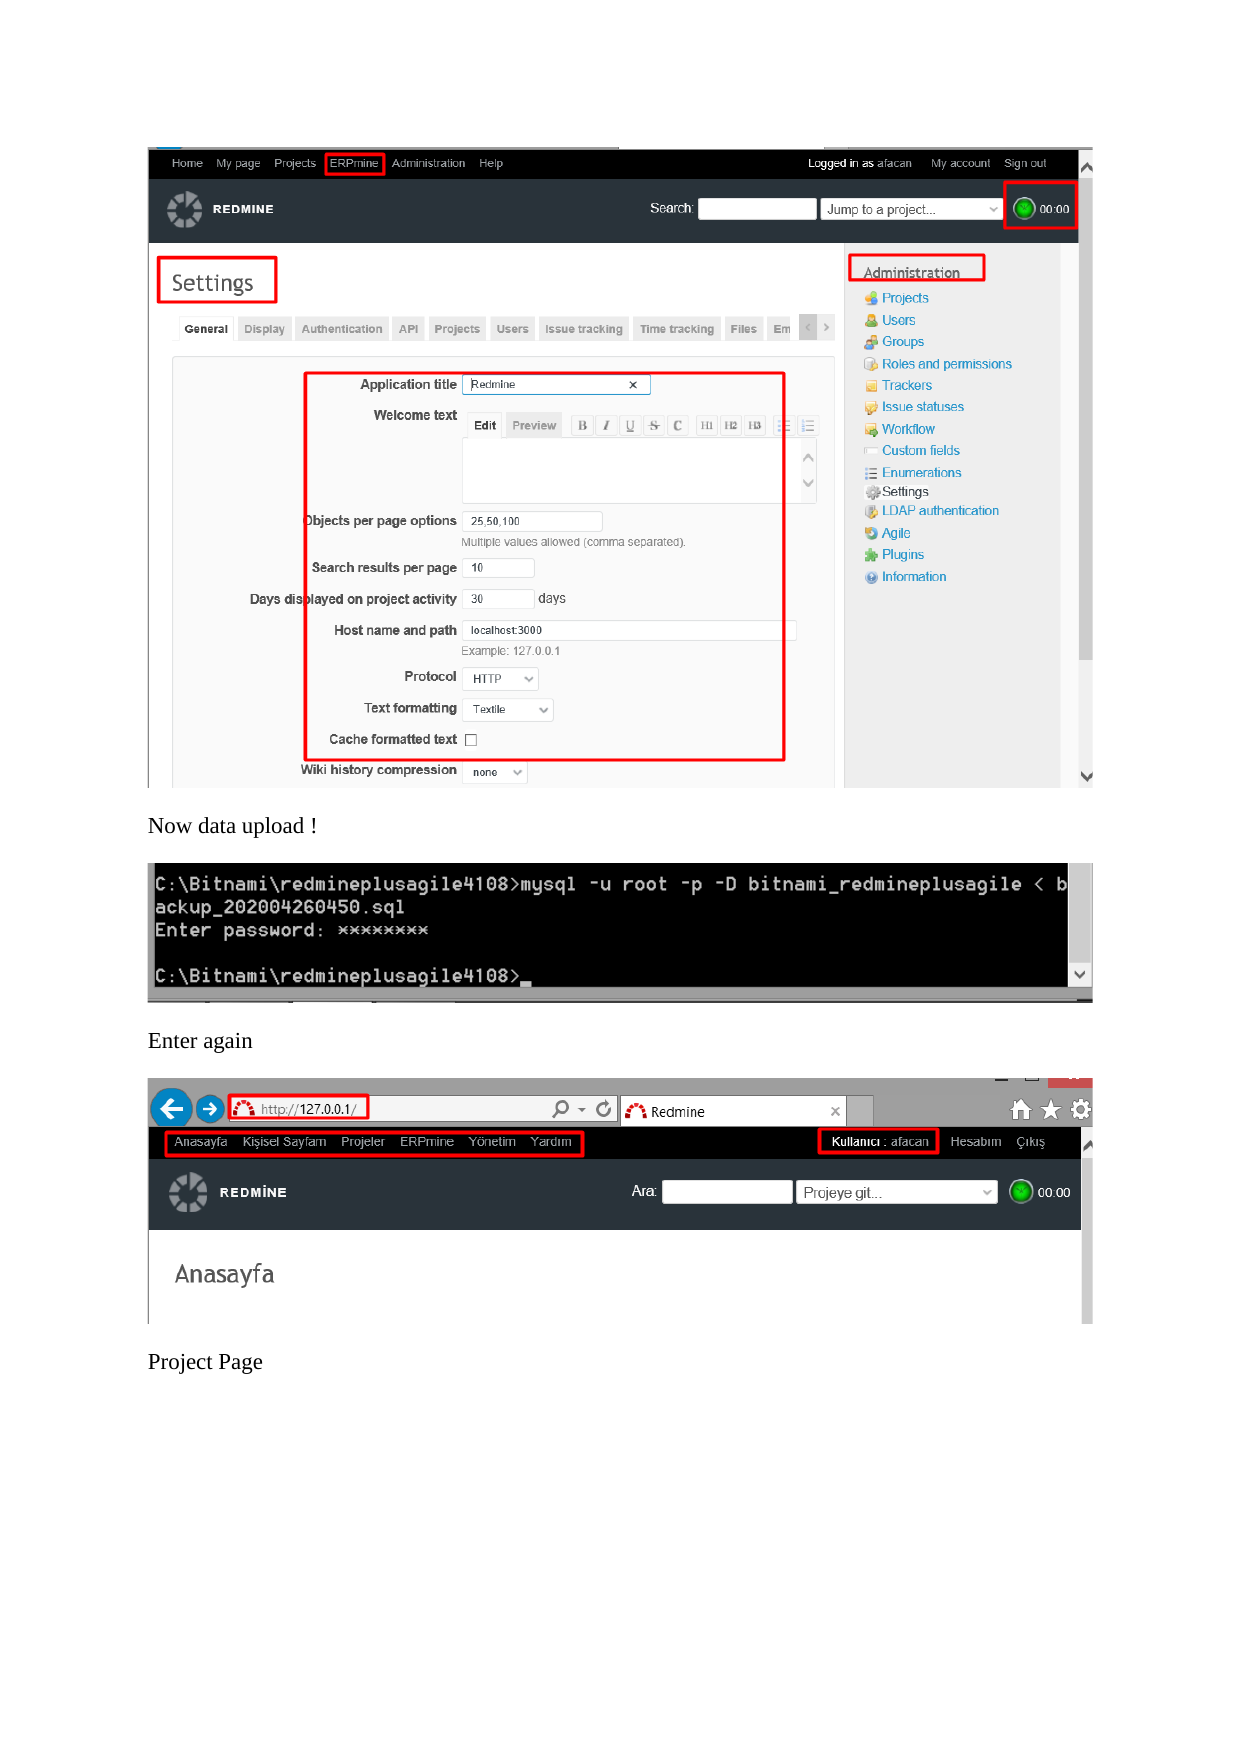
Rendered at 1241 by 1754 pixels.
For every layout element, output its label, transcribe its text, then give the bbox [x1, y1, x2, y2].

text Enter again [148, 1027, 1093, 1054]
picture [147, 863, 1093, 1003]
picture [147, 147, 1093, 788]
text Now data upload ! [148, 812, 1093, 839]
picture [147, 1078, 1093, 1324]
text Project Page [148, 1348, 1093, 1374]
